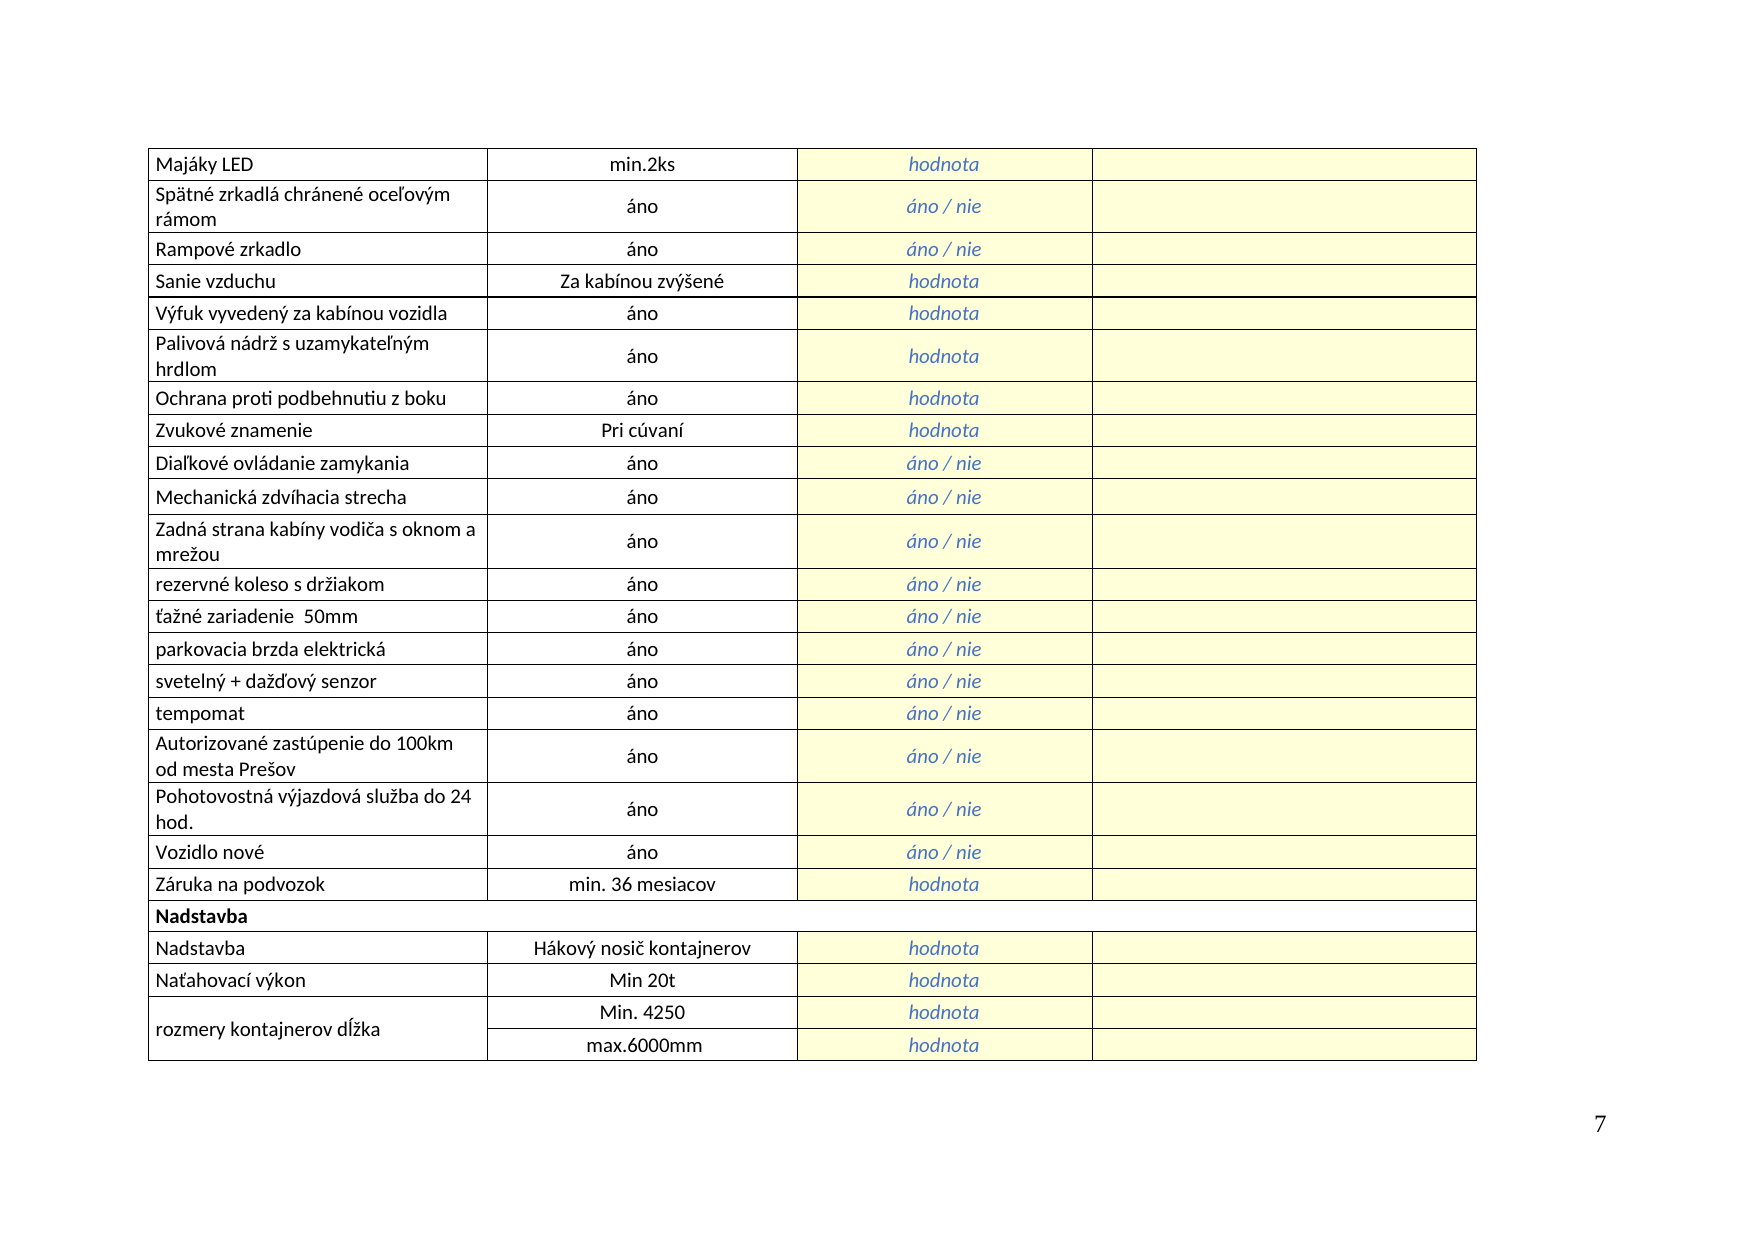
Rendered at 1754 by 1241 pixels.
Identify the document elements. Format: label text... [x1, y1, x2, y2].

table_cell [1093, 633, 1476, 664]
table_cell áno [488, 783, 797, 835]
table_cell hodnota [798, 932, 1092, 963]
table_cell áno [488, 181, 797, 232]
table_cell [1093, 515, 1476, 567]
table_cell áno [488, 479, 797, 514]
table_cell hodnota [798, 382, 1092, 413]
table_cell hodnota [798, 149, 1092, 180]
table_cell áno / nie [798, 447, 1092, 478]
table_cell Pohotovostná výjazdová služba do 24 hod. [149, 783, 487, 835]
table_cell áno [488, 665, 797, 697]
table_cell áno / nie [798, 181, 1092, 232]
table_cell [1093, 382, 1476, 413]
table_cell [1093, 447, 1476, 478]
table_cell Vozidlo nové [149, 836, 487, 867]
table_cell Nadstavba [149, 932, 487, 963]
table_cell Pri cúvaní [488, 415, 797, 446]
table_cell áno [488, 836, 797, 867]
table_cell [1093, 730, 1476, 782]
table_cell áno [488, 601, 797, 632]
table_cell Autorizované zastúpenie do 100km od mesta Prešov [149, 730, 487, 782]
table_cell tempomat [149, 698, 487, 729]
table_cell Naťahovací výkon [149, 964, 487, 996]
table_cell [1093, 869, 1476, 900]
table_cell parkovacia brzda elektrická [149, 633, 487, 664]
table_cell áno / nie [798, 730, 1092, 782]
table_cell ťažné zariadenie 50mm [149, 601, 487, 632]
table_cell áno / nie [798, 836, 1092, 867]
table_cell áno / nie [798, 515, 1092, 567]
table_cell Výfuk vyvedený za kabínou vozidla [149, 298, 487, 329]
table_cell [1093, 964, 1476, 996]
table_cell [1093, 569, 1476, 600]
table_cell Mechanická zdvíhacia strecha [149, 479, 487, 514]
table_cell áno [488, 569, 797, 600]
table_cell Nadstavba [149, 901, 1476, 931]
table_cell áno [488, 447, 797, 478]
table_cell Zvukové znamenie [149, 415, 487, 446]
table_cell [1093, 665, 1476, 697]
table_cell Diaľkové ovládanie zamykania [149, 447, 487, 478]
table_cell [1093, 149, 1476, 180]
table_cell [1093, 698, 1476, 729]
table_cell [1093, 836, 1476, 867]
table_cell áno [488, 330, 797, 381]
table_cell áno [488, 730, 797, 782]
table_cell Majáky LED [149, 149, 487, 180]
table_cell [1093, 233, 1476, 264]
table_cell áno / nie [798, 665, 1092, 697]
table_cell [1093, 783, 1476, 835]
table_cell Spätné zrkadlá chránené oceľovým rámom [149, 181, 487, 232]
table_cell áno [488, 382, 797, 413]
table_cell áno / nie [798, 783, 1092, 835]
table_cell min.2ks [488, 149, 797, 180]
table_cell hodnota [798, 1029, 1092, 1060]
table_cell áno / nie [798, 601, 1092, 632]
table_cell Min. 4250 [488, 997, 797, 1028]
table_cell svetelný + dažďový senzor [149, 665, 487, 697]
table_cell [1093, 415, 1476, 446]
table_cell Sanie vzduchu [149, 265, 487, 296]
table_cell Rampové zrkadlo [149, 233, 487, 264]
table_cell áno [488, 515, 797, 567]
table_cell rozmery kontajnerov dĺžka [149, 997, 487, 1060]
table_cell [1093, 1029, 1476, 1060]
table_cell min. 36 mesiacov [488, 869, 797, 900]
table_cell hodnota [798, 330, 1092, 381]
table_cell áno [488, 233, 797, 264]
table_cell max.6000mm [488, 1029, 797, 1060]
table_cell áno / nie [798, 233, 1092, 264]
table_cell [1093, 601, 1476, 632]
table_cell [1093, 330, 1476, 381]
table_cell hodnota [798, 964, 1092, 996]
table_cell Ochrana proti podbehnutiu z boku [149, 382, 487, 413]
table_cell Hákový nosič kontajnerov [488, 932, 797, 963]
table_cell áno [488, 298, 797, 329]
table_cell hodnota [798, 415, 1092, 446]
table_cell áno [488, 633, 797, 664]
table_cell rezervné koleso s držiakom [149, 569, 487, 600]
table_cell hodnota [798, 997, 1092, 1028]
table_cell áno / nie [798, 698, 1092, 729]
table_cell áno / nie [798, 569, 1092, 600]
table_cell [1093, 479, 1476, 514]
table_cell [1093, 997, 1476, 1028]
table_cell Za kabínou zvýšené [488, 265, 797, 296]
table_cell Zadná strana kabíny vodiča s oknom a mrežou [149, 515, 487, 567]
table_cell [1093, 932, 1476, 963]
table_cell áno / nie [798, 633, 1092, 664]
table_cell Palivová nádrž s uzamykateľným hrdlom [149, 330, 487, 381]
table_cell Záruka na podvozok [149, 869, 487, 900]
table_cell áno / nie [798, 479, 1092, 514]
table_cell [1093, 298, 1476, 329]
table_cell [1093, 265, 1476, 296]
table_cell [1093, 181, 1476, 232]
table_cell áno [488, 698, 797, 729]
table_cell Min 20t [488, 964, 797, 996]
table_cell hodnota [798, 265, 1092, 296]
table_cell hodnota [798, 869, 1092, 900]
table_cell hodnota [798, 298, 1092, 329]
